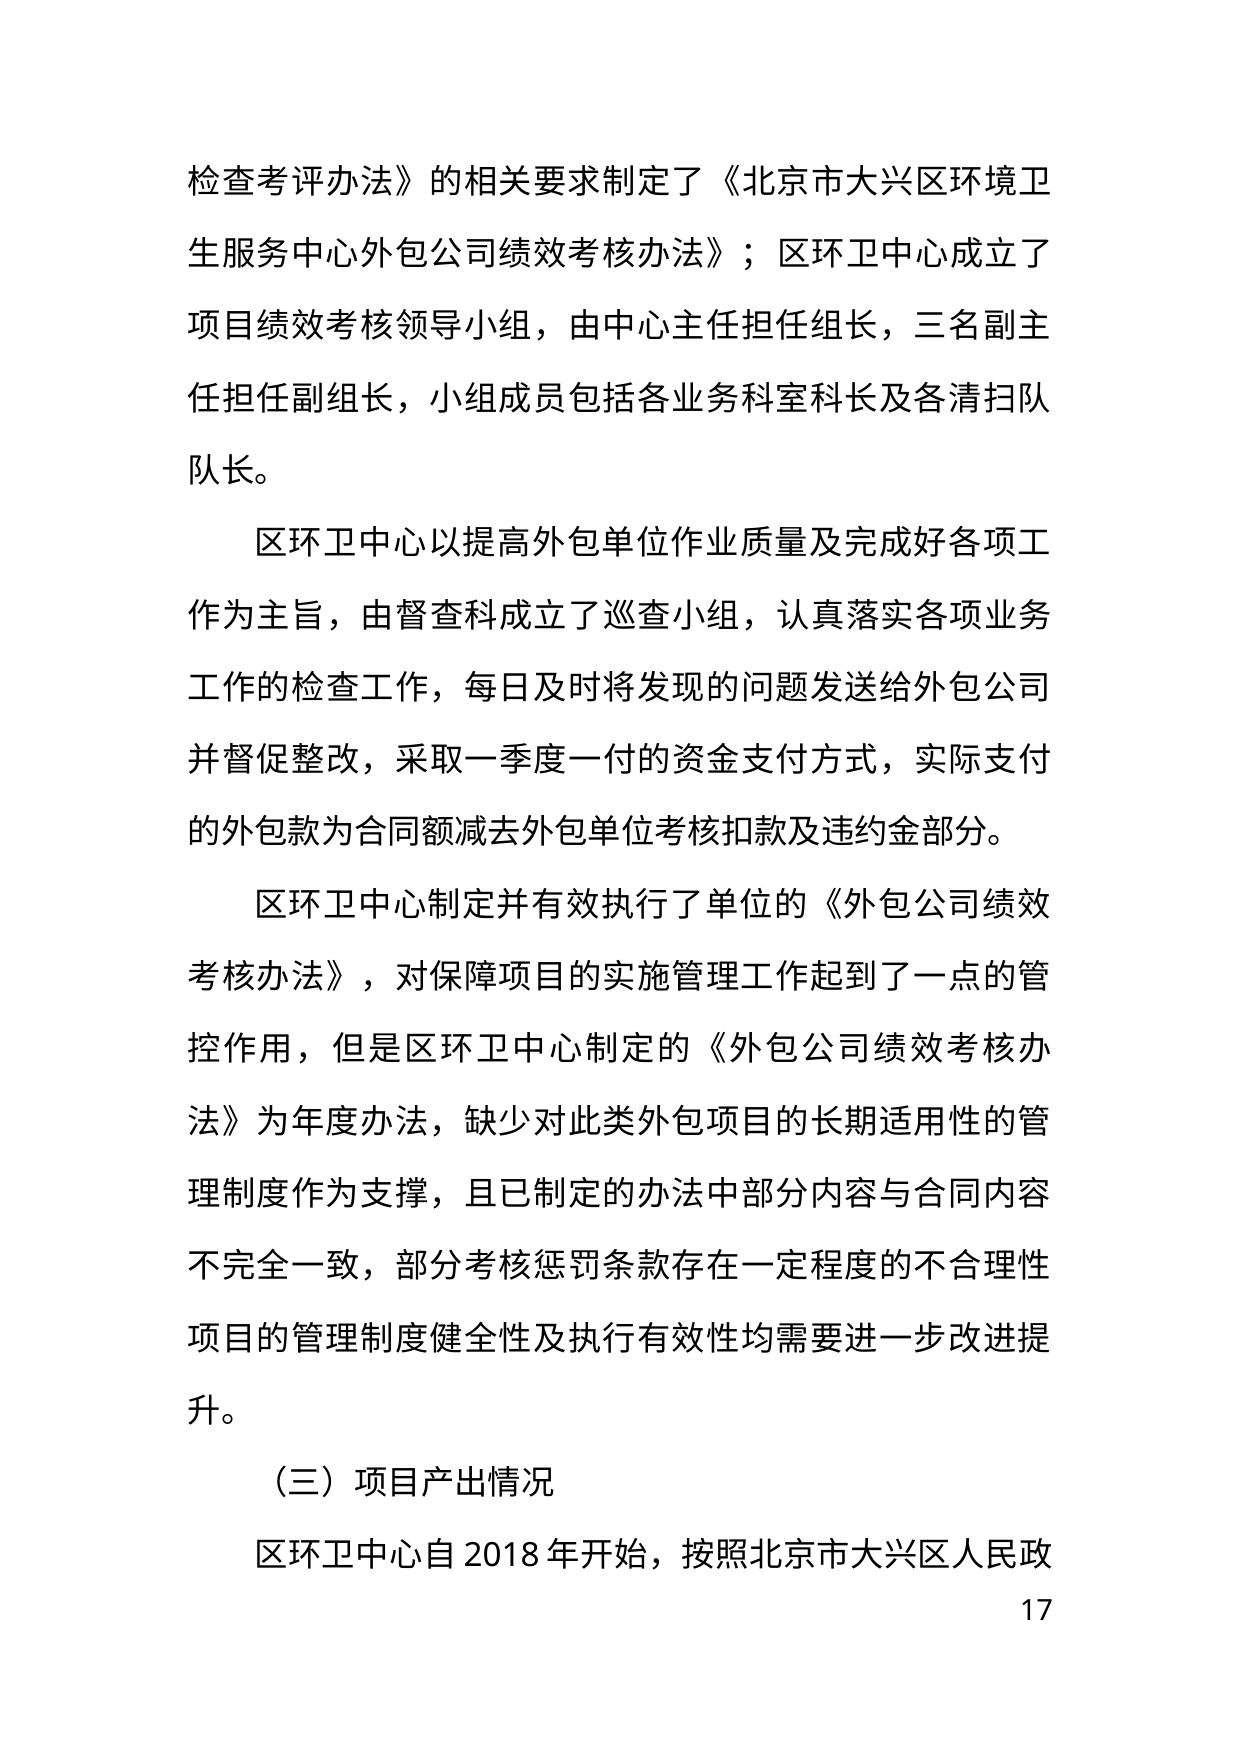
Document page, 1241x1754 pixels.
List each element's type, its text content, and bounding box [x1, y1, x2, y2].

text （三）项目产出情况 [187, 1456, 1053, 1504]
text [187, 155, 1053, 492]
text 区环卫中心制定并有效执行了单位的《外包公司绩效考核办法》，对保障项目的实施管理工作起到了一点的管控作用，但是区环卫中心制定的《外包公司绩效考核办法》为年度办法，缺少对此类外包项目的长期适用性的管理制度作为支撑，且已制定的办法中部分内容与合同内容不完全一致，部分考核惩罚条款存在一定程度的不合理性，项目的管理制度健全性及执行有效性均需要进一步改进提升。 [187, 878, 1053, 1432]
text 区环卫中心以提高外包单位作业质量及完成好各项工作为主旨，由督查科成立了巡查小组，认真落实各项业务工作的检查工作，每日及时将发现的问题发送给外包公司并督促整改，采取一季度一付的资金支付方式，实际支付的外包款为合同额减去外包单位考核扣款及违约金部分。 [187, 516, 1053, 853]
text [187, 1528, 1053, 1577]
